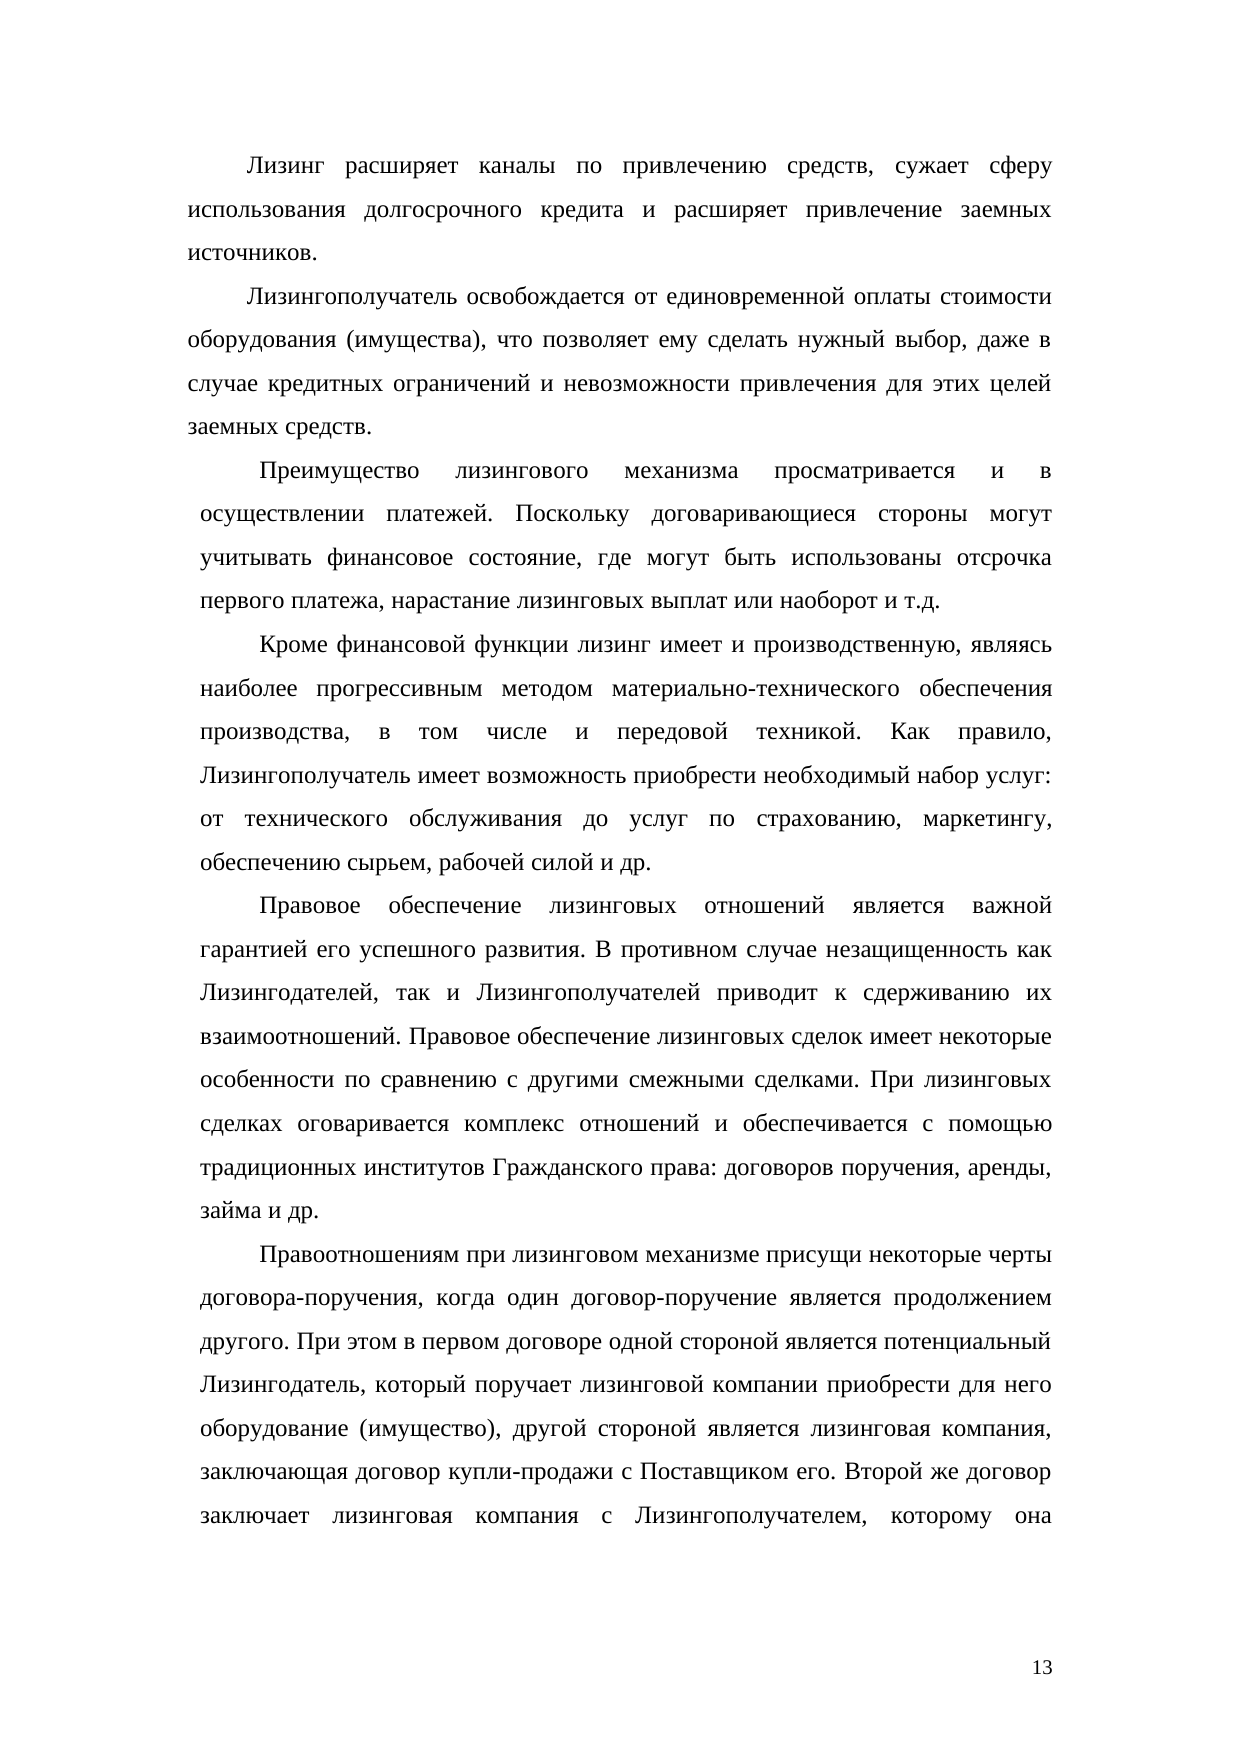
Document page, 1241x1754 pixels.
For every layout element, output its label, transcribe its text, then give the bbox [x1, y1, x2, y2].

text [200, 1238, 1053, 1529]
text Преимущество лизингового механизма просматривается и в осуществлении платежей. Поскольку договаривающиеся стороны могут учитывать финансовое состояние, где могут быть использованы отсрочка первого платежа, нарастание лизинговых выплат или наоборот и т.д. [200, 455, 1053, 614]
text Правовое обеспечение лизинговых отношений является важной гарантией его успешного развития. В противном случае незащищенность как Лизингодателей, так и Лизингополучателей приводит к сдерживанию их взаимоотношений. Правовое обеспечение лизинговых сделок имеет некоторые особенности по сравнению с другими смежными сделками. При лизинговых сделках оговаривается комплекс отношений и обеспечивается с помощью традиционных институтов Гражданского права: договоров поручения, аренды, займа и др. [200, 890, 1053, 1224]
text Кроме финансовой функции лизинг имеет и производственную, являясь наиболее прогрессивным методом материально-технического обеспечения производства, в том числе и передовой техникой. Как правило, Лизингополучатель имеет возможность приобрести необходимый набор услуг: от технического обслуживания до услуг по страхованию, маркетингу, обеспечению сырьем, рабочей силой и др. [200, 629, 1053, 876]
text Лизинг расширяет каналы по привлечению средств, сужает сферу использования долгосрочного кредита и расширяет привлечение заемных источников. [187, 150, 1053, 266]
text Лизингополучатель освобождается от единовременной оплаты стоимости оборудования (имущества), что позволяет ему сделать нужный выбор, даже в случае кредитных ограничений и невозможности привлечения для этих целей заемных средств. [187, 281, 1053, 440]
